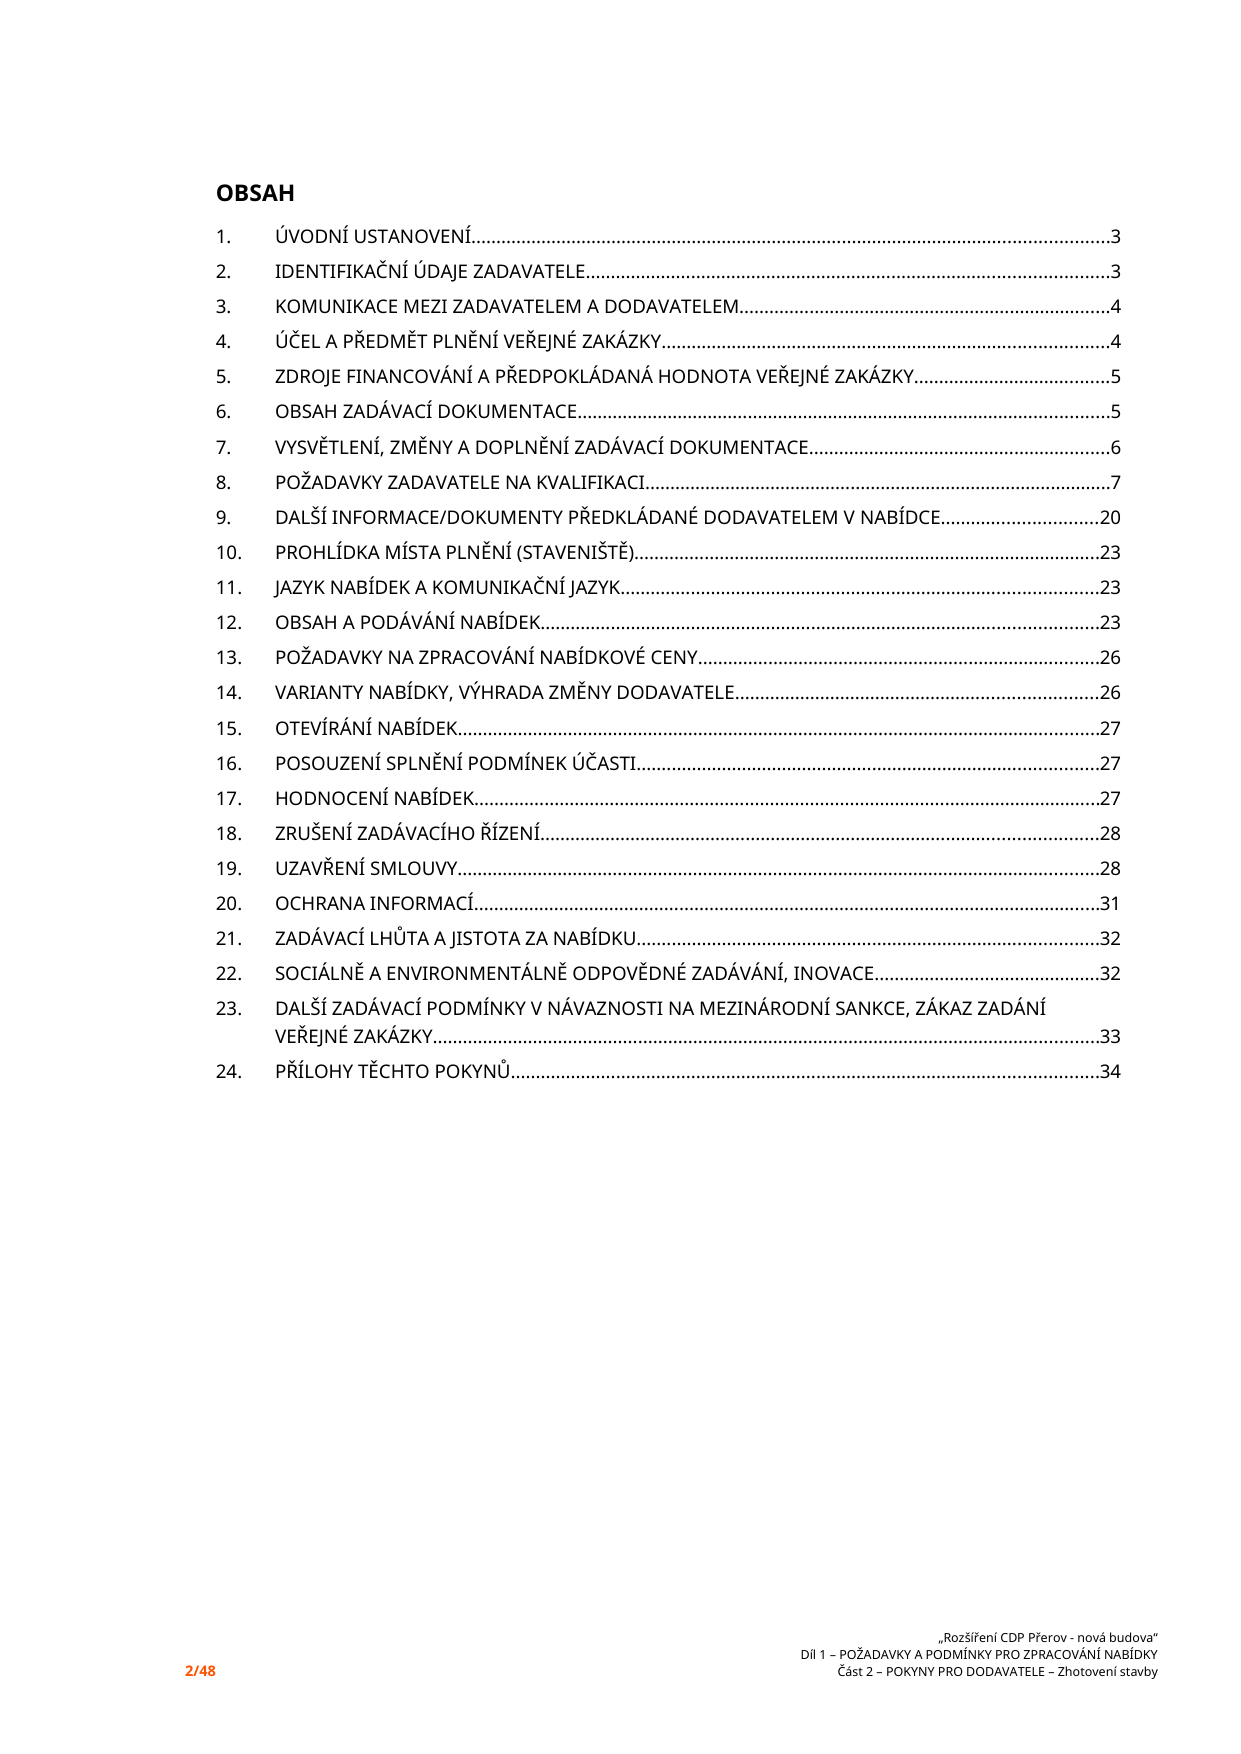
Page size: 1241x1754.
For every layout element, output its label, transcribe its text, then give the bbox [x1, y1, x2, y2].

text 19. UZAVŘENÍ SMLOUVY 28 [216, 855, 1122, 881]
text 6. OBSAH ZADÁVACÍ DOKUMENTACE 5 [216, 399, 1122, 424]
text 21. ZADÁVACÍ LHŮTA A JISTOTA ZA NABÍDKU 32 [216, 925, 1122, 951]
text 24. PŘÍLOHY TĚCHTO POKYNŮ 34 [216, 1058, 1122, 1083]
text 3. KOMUNIKACE MEZI ZADAVATELEM a DODAVATELEM 4 [216, 293, 1122, 319]
text 1. ÚVODNÍ USTANOVENÍ 3 [216, 223, 1122, 249]
text 12. OBSAH a PODÁVÁNÍ NABÍDEK 23 [216, 609, 1122, 635]
text 23. Další zadávací podmínky v návaznosti na MEZINÁRODNÍ sankce, zákaz zadání veřejné zakázky 33 [216, 996, 1122, 1049]
text 18. ZRUŠENÍ ZADÁVACÍHO ŘÍZENÍ 28 [216, 820, 1122, 846]
text 5. ZDROJE FINANCOVÁNÍ a PŘEDPOKLÁDANÁ HODNOTA VEŘEJNÉ ZAKÁZKY 5 [216, 364, 1122, 389]
text 7. VYSVĚTLENÍ, ZMĚNY a DOPLNĚNÍ ZADÁVACÍ DOKUMENTACE 6 [216, 434, 1122, 459]
text 14. VARIANTY NABÍDKY, VÝHRADA ZMĚNY DODAVATELE 26 [216, 680, 1122, 705]
text 15. OTEVÍRÁNÍ NABÍDEK 27 [216, 715, 1122, 740]
text Obsah [216, 176, 1122, 208]
text 9. DALŠÍ INFORMACE/DOKUMENTY PŘEDKLÁDANÉ DODAVATELEM v NABÍDCE 20 [216, 504, 1122, 530]
text 22. SOCIÁLNĚ A ENVIRONMENTÁLNĚ ODPOVĚDNÉ ZADÁVÁNÍ, INOVACE 32 [216, 961, 1122, 986]
text 4. ÚČEL a PŘEDMĚT PLNĚNÍ VEŘEJNÉ ZAKÁZKY 4 [216, 329, 1122, 354]
text 17. HODNOCENÍ NABÍDEK 27 [216, 785, 1122, 811]
text 2. IDENTIFIKAČNÍ ÚDAJE ZADAVATELE 3 [216, 258, 1122, 284]
text 16. POSOUZENÍ SPLNĚNÍ PODMÍNEK ÚČASTI 27 [216, 750, 1122, 775]
text 10. PROHLÍDKA MÍSTA PLNĚNÍ (STAVENIŠTĚ) 23 [216, 539, 1122, 565]
text 8. POŽADAVKY ZADAVATELE NA KVALIFIKACI 7 [216, 469, 1122, 494]
text 20. OCHRANA INFORMACÍ 31 [216, 890, 1122, 916]
text 11. JAZYK NABÍDEK A KOMUNIKAČNÍ JAZYK 23 [216, 574, 1122, 600]
text 13. POŽADAVKY NA ZPRACOVÁNÍ NABÍDKOVÉ CENY 26 [216, 644, 1122, 670]
